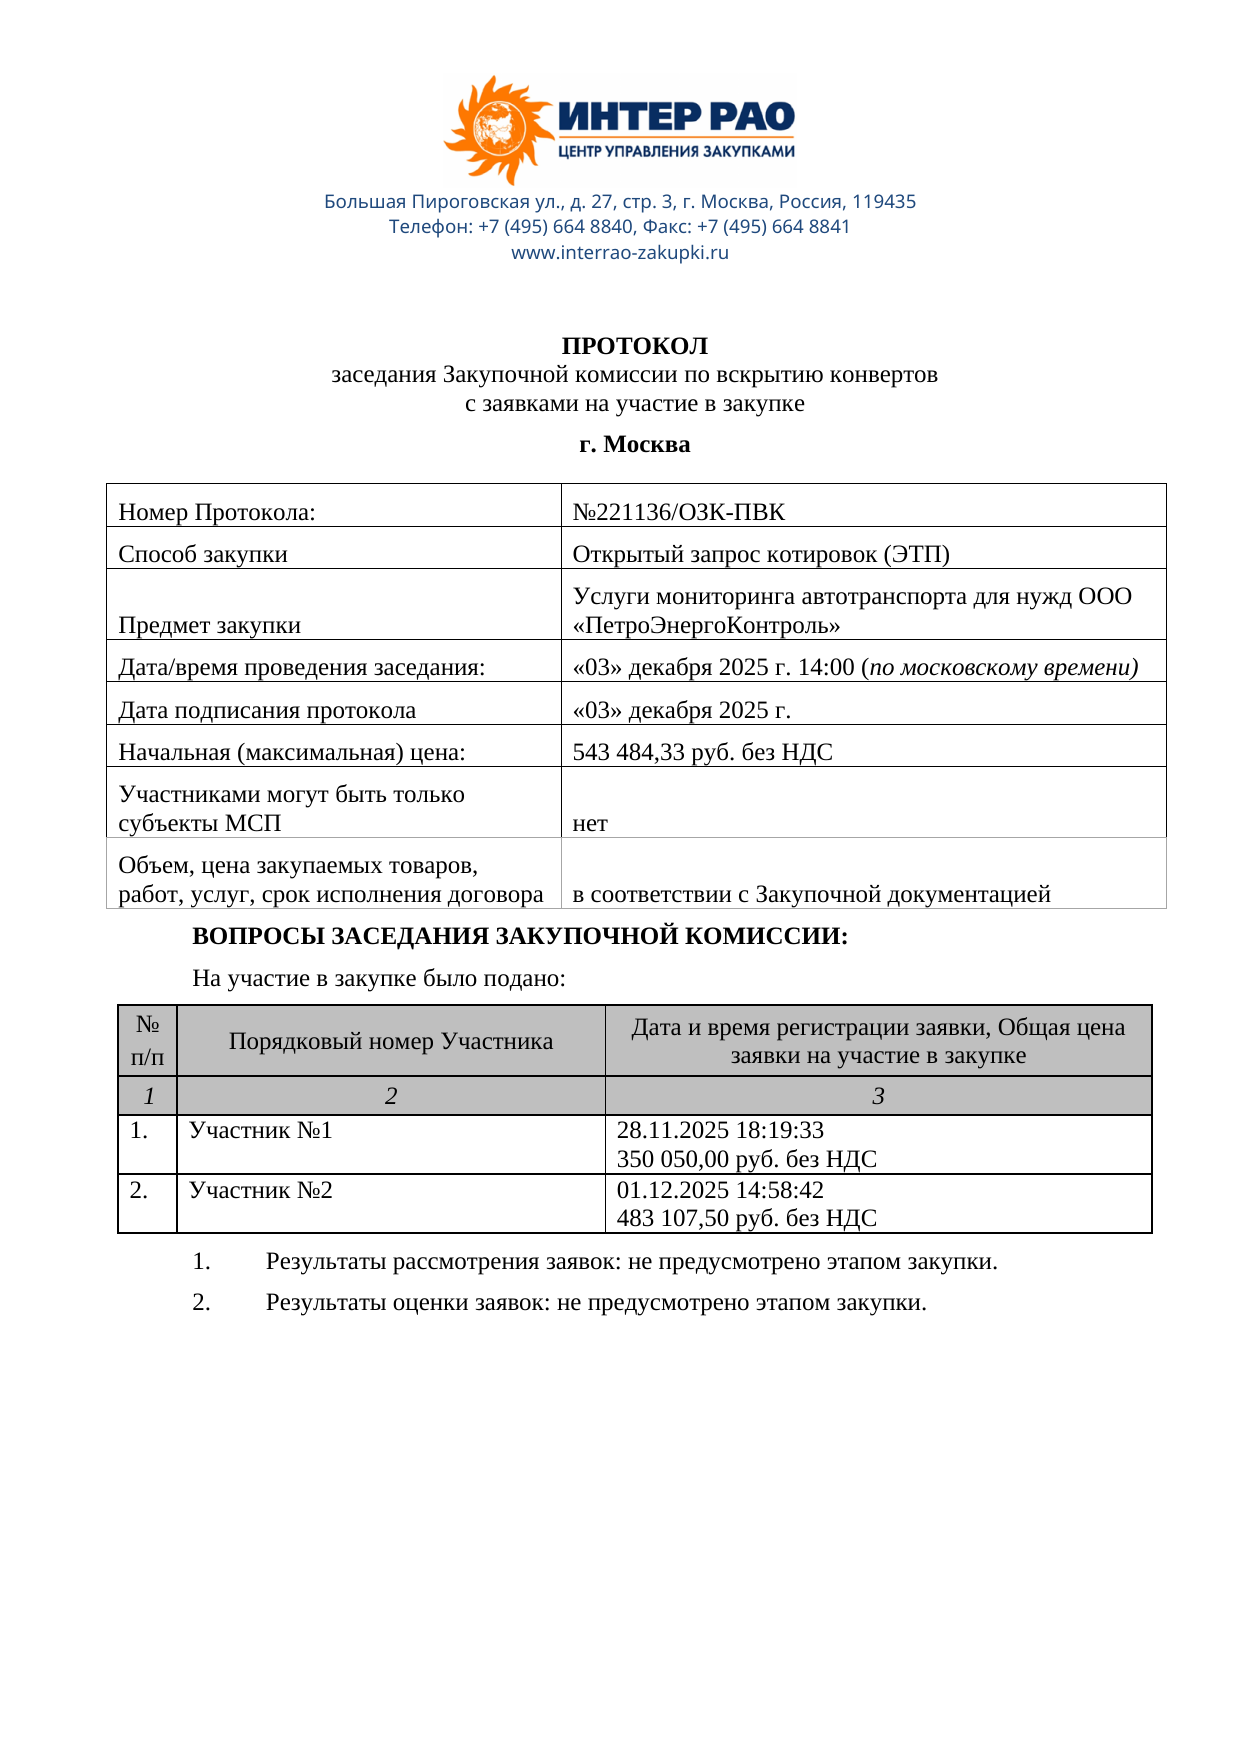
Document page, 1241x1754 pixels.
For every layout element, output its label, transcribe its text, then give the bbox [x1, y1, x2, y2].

table_cell Дата/время проведения заседания: [107, 640, 561, 681]
text На участие в закупке было подано: [118, 963, 1152, 991]
table_cell Участник №1 [178, 1116, 605, 1173]
table_cell Открытый запрос котировок (ЭТП) [562, 527, 1166, 568]
table_cell Участник №2 [178, 1175, 605, 1232]
picture [442, 73, 798, 188]
text г. Москва [118, 429, 1152, 458]
list Результаты рассмотрения заявок: не предусмотрено этапом закупки. [118, 1246, 1152, 1275]
table_cell Участниками могут быть только субъекты МСП [107, 767, 561, 837]
table_cell 2 [178, 1077, 605, 1114]
table_cell Начальная (максимальная) цена: [107, 725, 561, 766]
text заседания Закупочной комиссии по вскрытию конвертов [118, 359, 1152, 388]
table_cell Дата подписания протокола [107, 682, 561, 723]
table_cell в соответствии с Закупочной документацией [562, 838, 1166, 908]
table_cell «03» декабря 2025 г. 14:00 (по московскому времени) [562, 640, 1166, 681]
text ПРОТОКОЛ [118, 331, 1152, 359]
table_cell [119, 1116, 176, 1173]
table_header Дата и время регистрации заявки, Общая цена заявки на участие в закупке [606, 1006, 1151, 1075]
table_header Порядковый номер Участника [178, 1006, 605, 1075]
table_cell Предмет закупки [107, 569, 561, 639]
table_cell «03» декабря 2025 г. [562, 682, 1166, 723]
table_cell Услуги мониторинга автотранспорта для нужд ООО «ПетроЭнергоКонтроль» [562, 569, 1166, 639]
table_cell нет [562, 767, 1166, 837]
list Результаты оценки заявок: не предусмотрено этапом закупки. [118, 1287, 1152, 1316]
table_cell Объем, цена закупаемых товаров, работ, услуг, срок исполнения договора [107, 838, 561, 908]
text ВОПРОСЫ ЗАСЕДАНИЯ ЗАКУПОЧНОЙ КОМИССИИ: [118, 921, 1152, 950]
table_cell [119, 1175, 176, 1232]
table_cell 3 [606, 1077, 1151, 1114]
table_header № п/п [119, 1006, 176, 1075]
text с заявками на участие в закупке [118, 388, 1152, 417]
table_cell 543 484,33 руб. без НДС [562, 725, 1166, 766]
table_header Номер Протокола: [107, 484, 561, 526]
table_header №221136/ОЗК-ПВК [562, 484, 1166, 526]
table_cell 28.11.2025 18:19:33 350 050,00 руб. без НДС [606, 1116, 1151, 1173]
table_cell 01.12.2025 14:58:42 483 107,50 руб. без НДС [606, 1175, 1151, 1232]
table_cell Способ закупки [107, 527, 561, 568]
table_cell 1 [119, 1077, 176, 1114]
